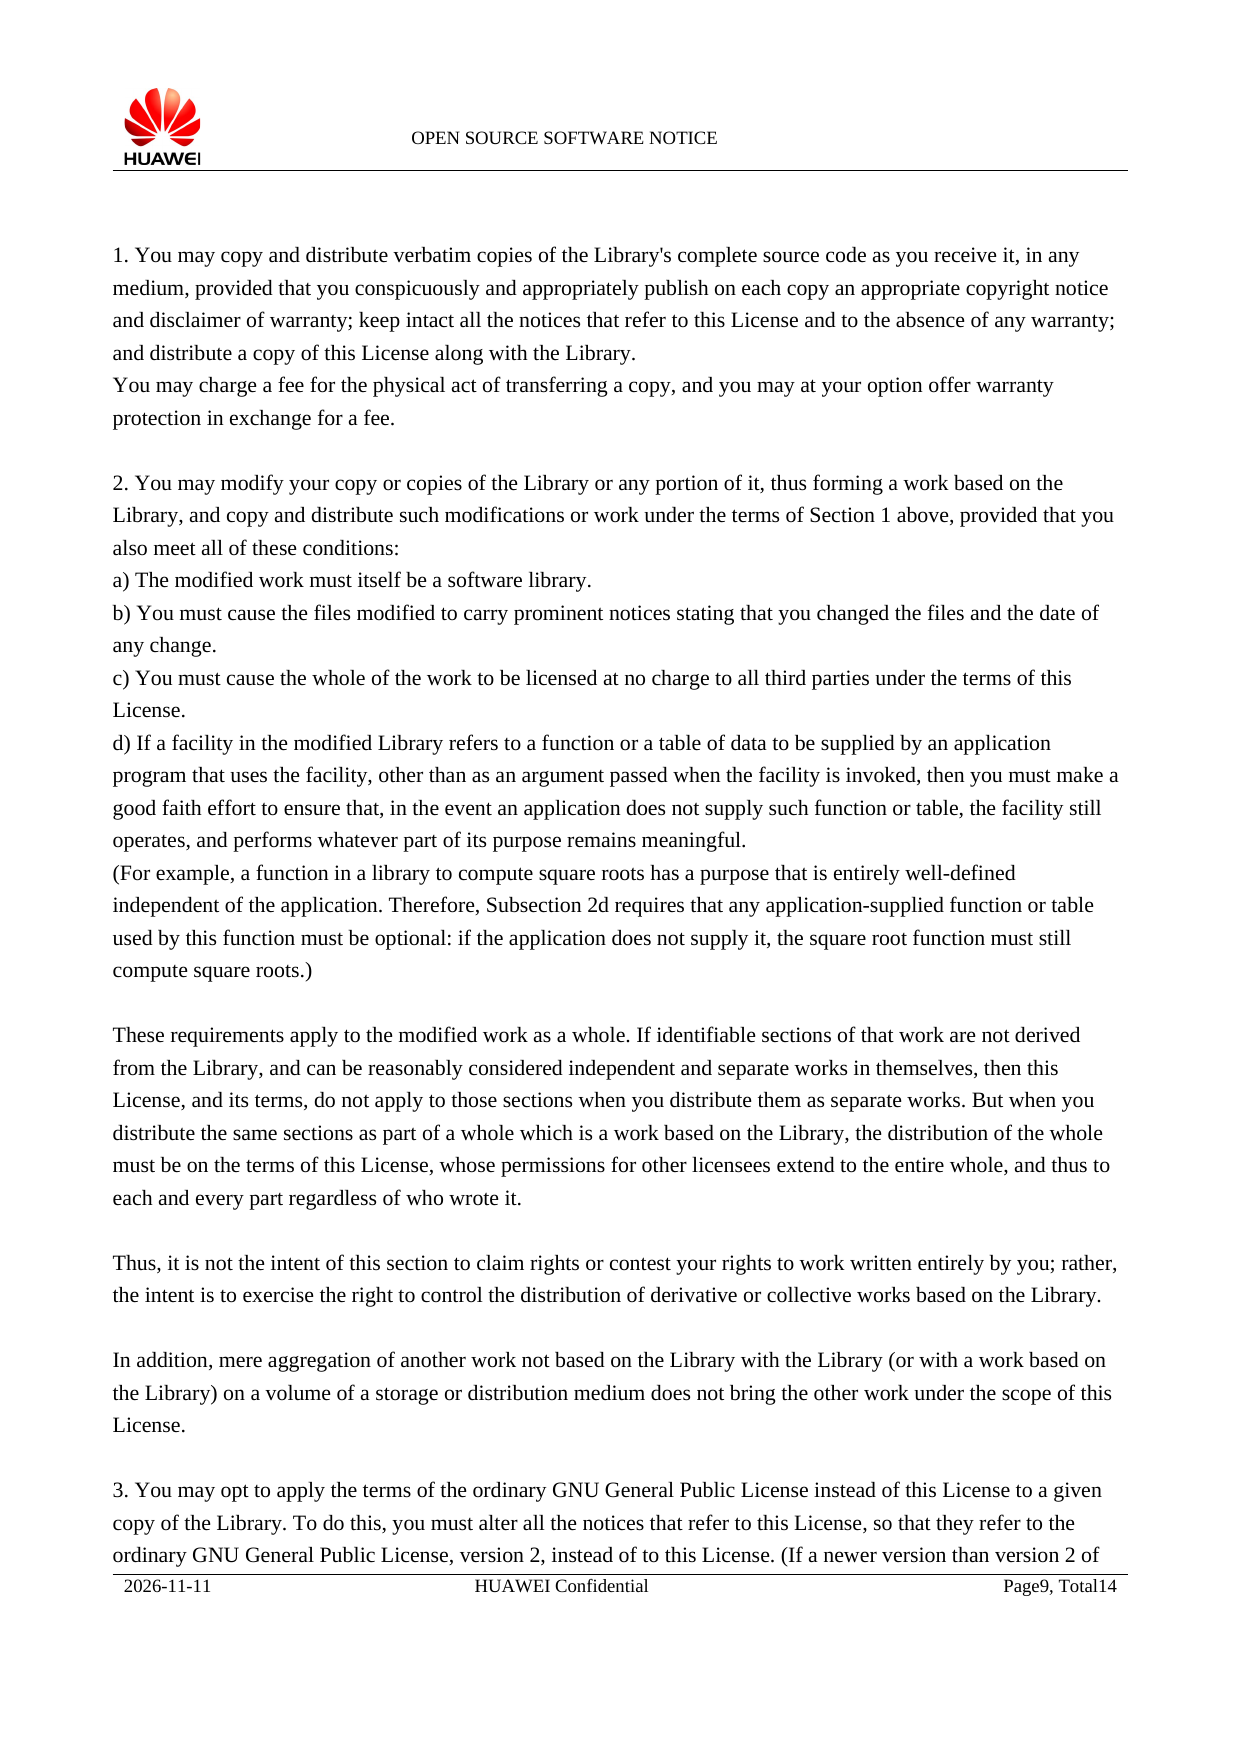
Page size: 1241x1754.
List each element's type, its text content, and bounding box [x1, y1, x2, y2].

picture [124, 88, 201, 165]
